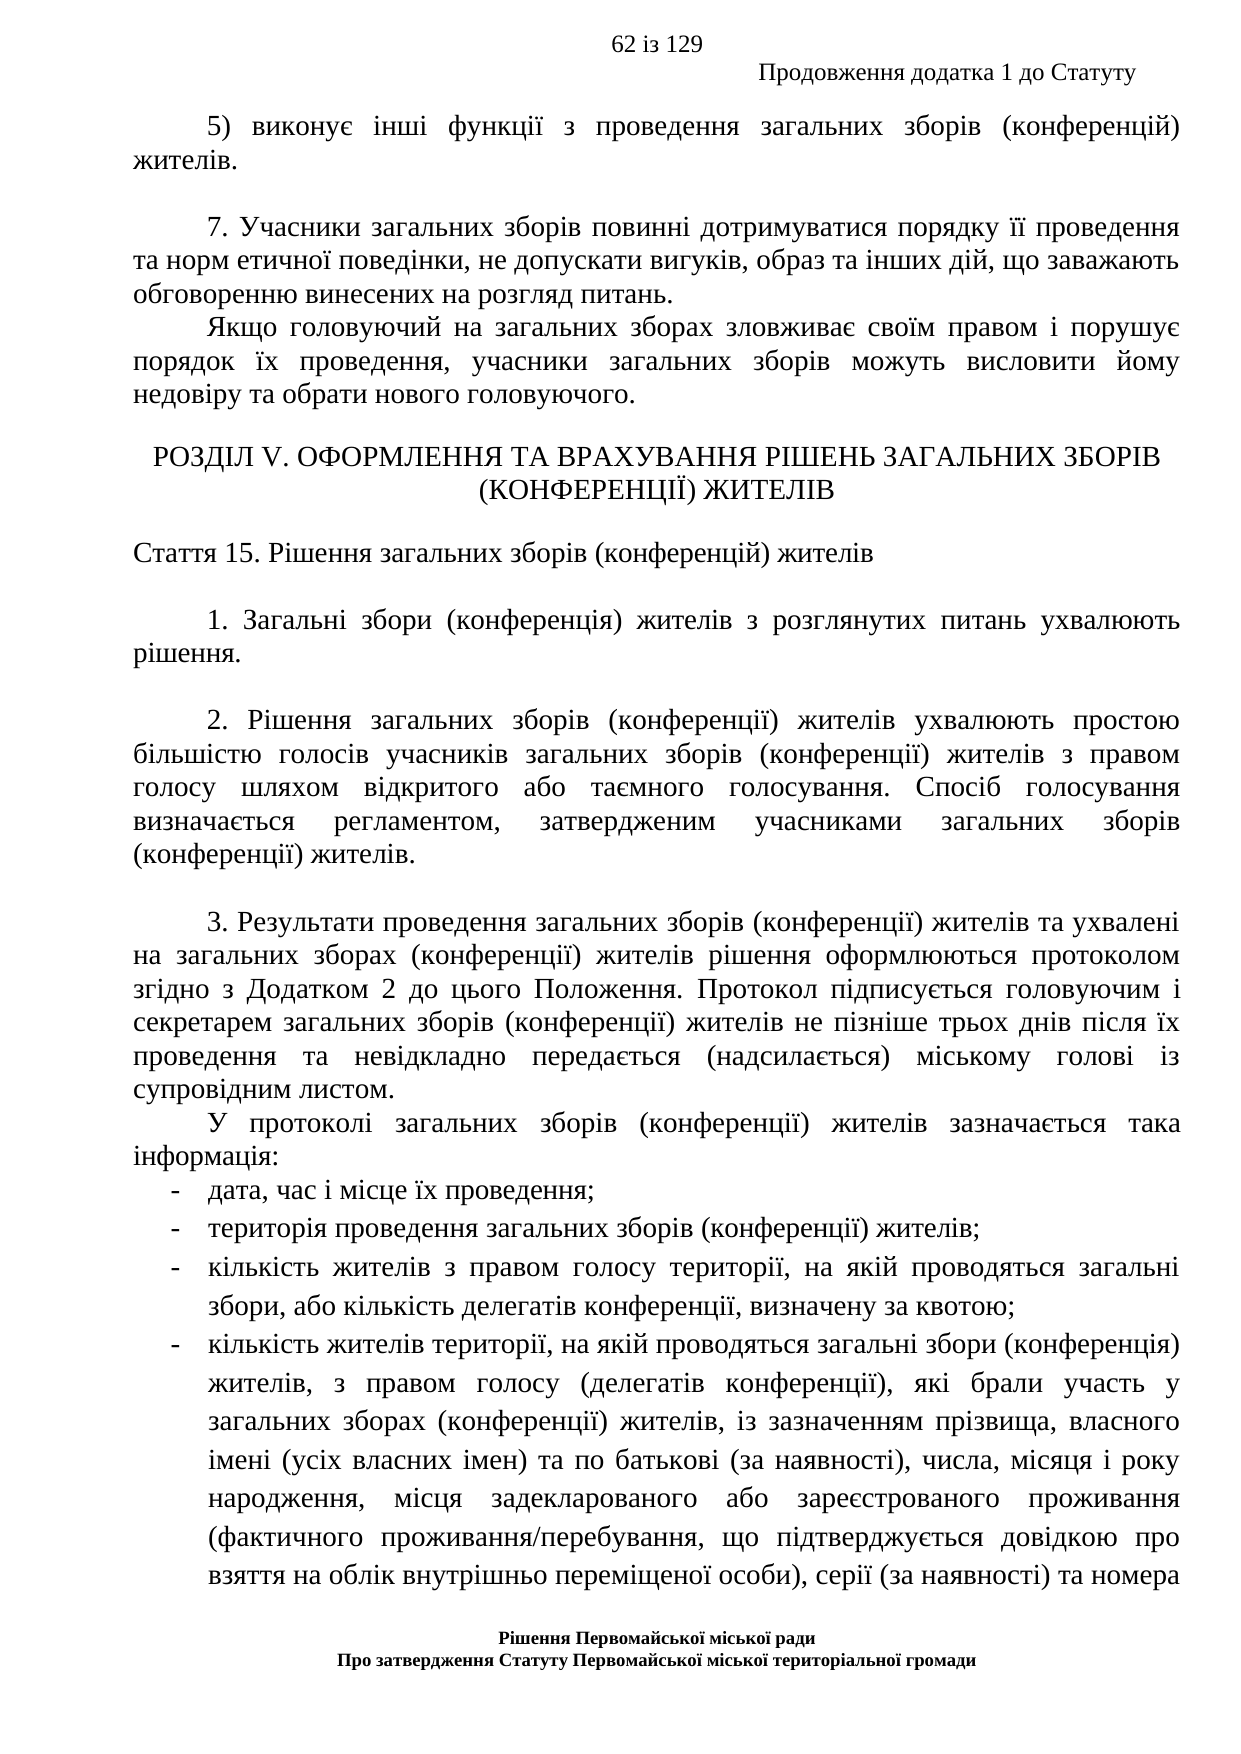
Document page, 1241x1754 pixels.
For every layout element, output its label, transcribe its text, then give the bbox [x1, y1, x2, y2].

text 5) виконує інші функції з проведення загальних зборів (конференцій) жителів. [133, 108, 1181, 175]
list кількість жителів з правом голосу території, на якій проводяться загальні збори, або кількість делегатів конференції, визначену за квотою; [170, 1249, 1181, 1321]
text РОЗДІЛ V. ОФОРМЛЕННЯ ТА ВРАХУВАННЯ РІШЕНЬ ЗАГАЛЬНИХ ЗБОРІВ (КОНФЕРЕНЦІЇ) ЖИТЕЛІВ [133, 439, 1181, 506]
text 2. Рішення загальних зборів (конференції) жителів ухвалюють простою більшістю голосів учасників загальних зборів (конференції) жителів з правом голосу шляхом відкритого або таємного голосування. Спосіб голосування визначається регламентом, затвердженим учасниками загальних зборів (конференції) жителів. [133, 702, 1181, 870]
text 3. Результати проведення загальних зборів (конференції) жителів та ухвалені на загальних зборах (конференції) жителів рішення оформлюються протоколом згідно з Додатком 2 до цього Положення. Протокол підписується головуючим і секретарем загальних зборів (конференції) жителів не пізніше трьох днів після їх проведення та невідкладно передається (надсилається) міському голові із супровідним листом. [133, 904, 1181, 1105]
text Якщо головуючий на загальних зборах зловживає своїм правом і порушує порядок їх проведення, учасники загальних зборів можуть висловити йому недовіру та обрати нового головуючого. [133, 309, 1181, 410]
text У протоколі загальних зборів (конференції) жителів зазначається така інформація: [133, 1105, 1181, 1172]
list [170, 1326, 1181, 1591]
text Стаття 15. Рішення загальних зборів (конференцій) жителів [133, 535, 1181, 568]
list територія проведення загальних зборів (конференції) жителів; [170, 1211, 1181, 1244]
text 7. Учасники загальних зборів повинні дотримуватися порядку її проведення та норм етичної поведінки, не допускати вигуків, образ та інших дій, що заважають обговоренню винесених на розгляд питань. [133, 209, 1181, 309]
text 1. Загальні збори (конференція) жителів з розглянутих питань ухвалюють рішення. [133, 602, 1181, 669]
list дата, час і місце їх проведення; [170, 1172, 1181, 1206]
